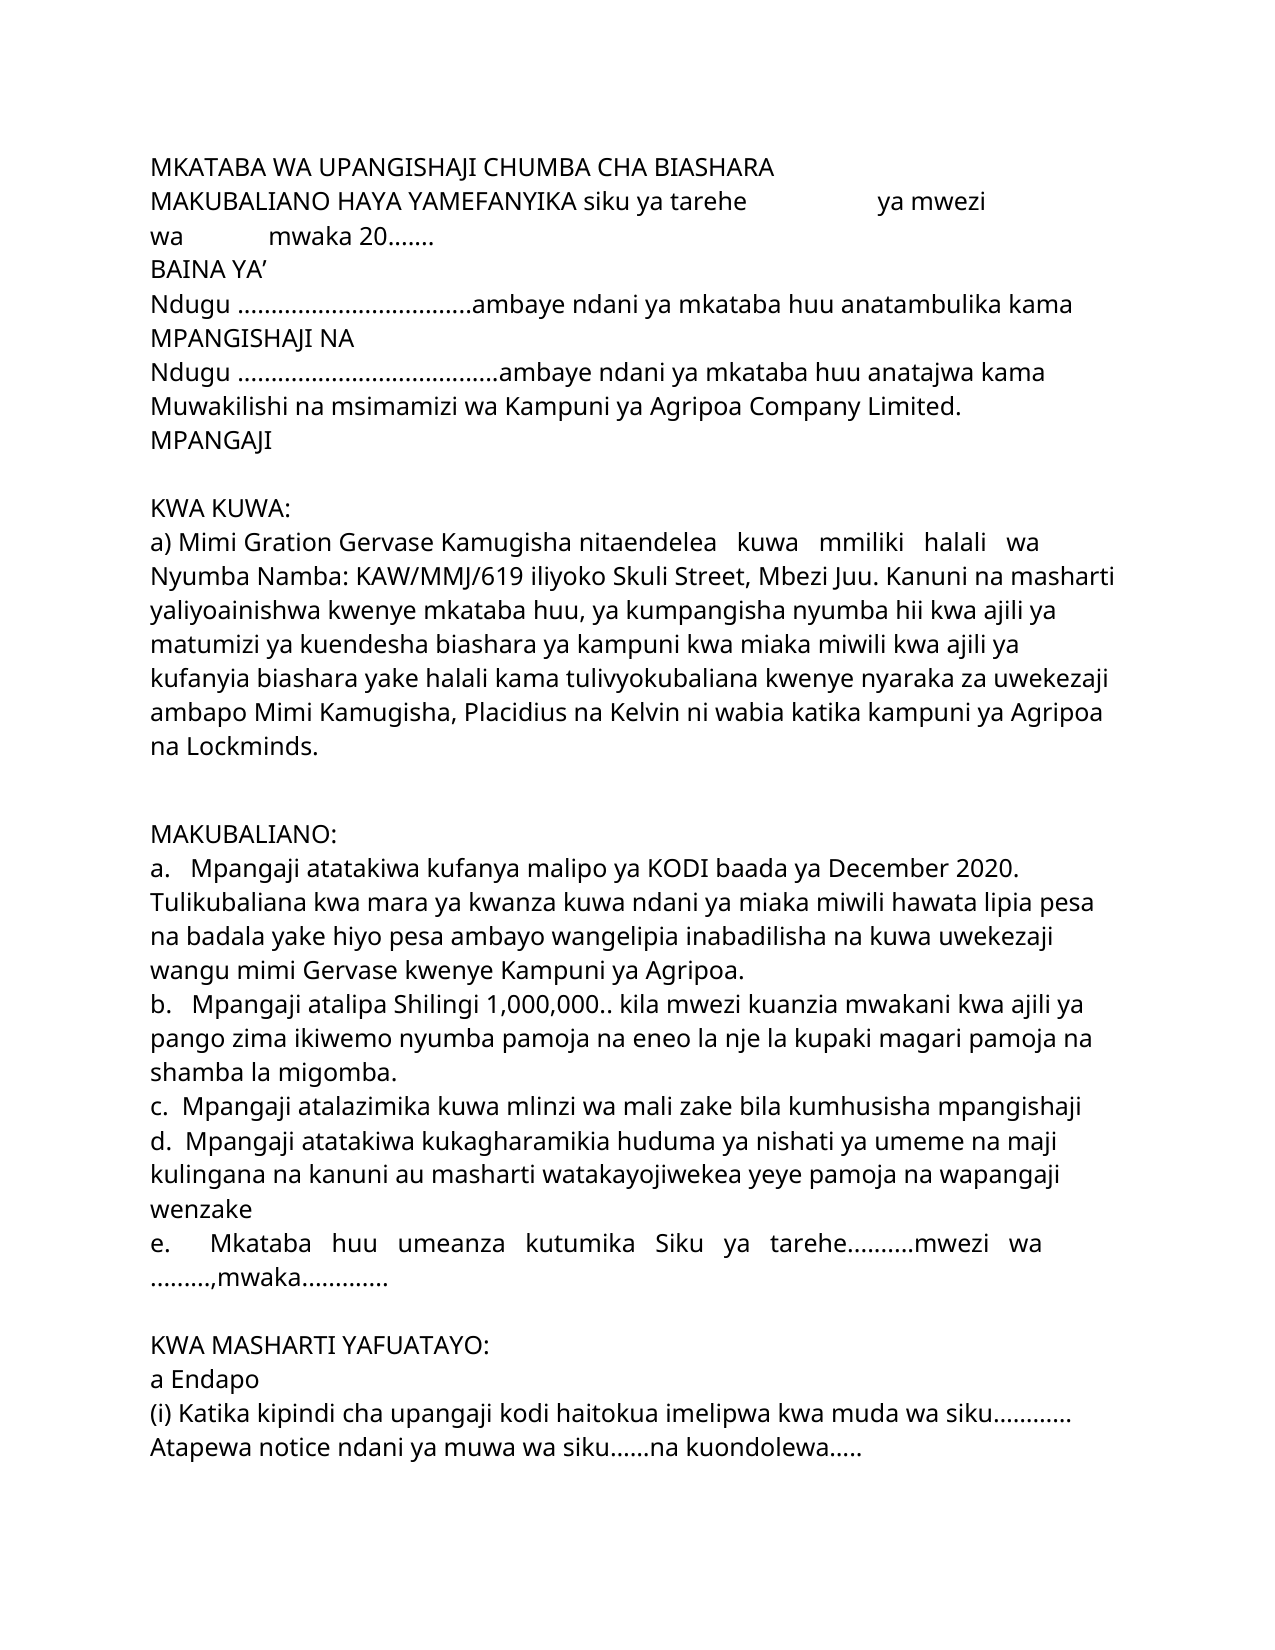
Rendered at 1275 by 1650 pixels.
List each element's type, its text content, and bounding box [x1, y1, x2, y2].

text Ndugu .......................................ambaye ndani ya mkataba huu anatajwa kama [150, 354, 1125, 388]
text Muwakilishi na msimamizi wa Kampuni ya Agripoa Company Limited. [150, 388, 1125, 422]
text MAKUBALIANO HAYA YAMEFANYIKA siku ya tarehe ya mwezi [150, 184, 1125, 218]
text MPANGISHAJI NA [150, 320, 1125, 354]
text MAKUBALIANO: [150, 817, 1125, 851]
text KWA MASHARTI YAFUATAYO: [150, 1327, 1125, 1362]
text a Endapo [150, 1362, 1125, 1396]
text c. Mpangaji atalazimika kuwa mlinzi wa mali zake bila kumhusisha mpangishaji [150, 1089, 1125, 1123]
text MPANGAJI [150, 422, 1125, 457]
text BAINA YA’ [150, 252, 1125, 286]
text a) Mimi Gration Gervase Kamugisha nitaendelea kuwa mmiliki halali wa Nyumba Namba: KAW/MMJ/619 iliyoko Skuli Street, Mbezi Juu. Kanuni na masharti yaliyoainishwa kwenye mkataba huu, ya kumpangisha nyumba hii kwa ajili ya matumizi ya kuendesha biashara ya kampuni kwa miaka miwili kwa ajili ya kufanyia biashara yake halali kama tulivyokubaliana kwenye nyaraka za uwekezaji ambapo Mimi Kamugisha, Placidius na Kelvin ni wabia katika kampuni ya Agripoa na Lockminds. [150, 525, 1125, 763]
text d. Mpangaji atatakiwa kukagharamikia huduma ya nishati ya umeme na maji kulingana na kanuni au masharti watakayojiwekea yeye pamoja na wapangaji wenzake [150, 1123, 1125, 1225]
text b. Mpangaji atalipa Shilingi 1,000,000.. kila mwezi kuanzia mwakani kwa ajili ya pango zima ikiwemo nyumba pamoja na eneo la nje la kupaki magari pamoja na shamba la migomba. [150, 987, 1125, 1089]
text MKATABA WA UPANGISHAJI CHUMBA CHA BIASHARA [150, 150, 1125, 184]
text Ndugu ...................................ambaye ndani ya mkataba huu anatambulika kama [150, 286, 1125, 320]
text e. Mkataba huu umeanza kutumika Siku ya tarehe..........mwezi wa .........,mwaka............. [150, 1225, 1125, 1293]
text wa mwaka 20....... [150, 218, 1125, 252]
text (i) Katika kipindi cha upangaji kodi haitokua imelipwa kwa muda wa siku…………Atapewa notice ndani ya muwa wa siku……na kuondolewa….. [150, 1396, 1125, 1464]
text a. Mpangaji atatakiwa kufanya malipo ya KODI baada ya December 2020. Tulikubaliana kwa mara ya kwanza kuwa ndani ya miaka miwili hawata lipia pesa na badala yake hiyo pesa ambayo wangelipia inabadilisha na kuwa uwekezaji wangu mimi Gervase kwenye Kampuni ya Agripoa. [150, 851, 1125, 987]
text KWA KUWA: [150, 491, 1125, 525]
